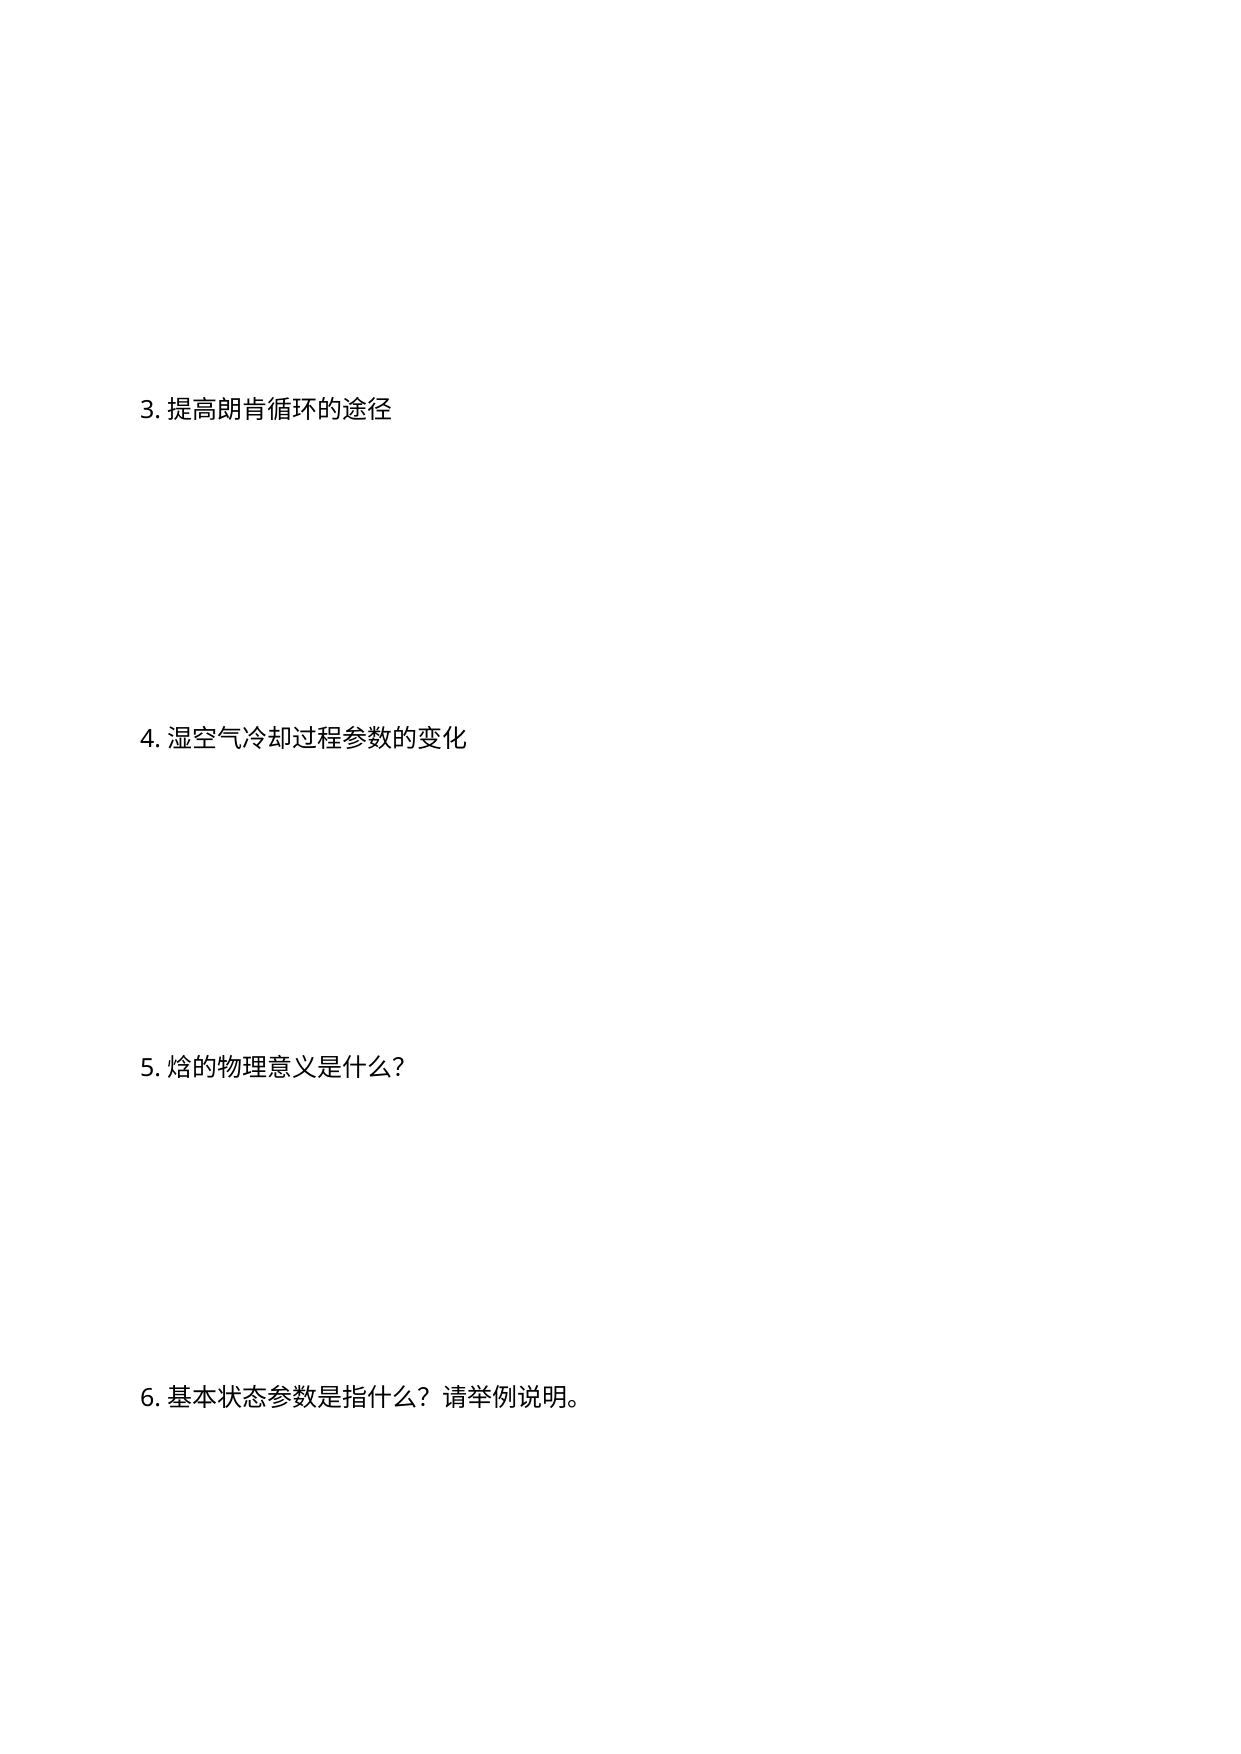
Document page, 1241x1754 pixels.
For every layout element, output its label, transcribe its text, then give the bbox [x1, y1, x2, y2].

list 湿空气冷却过程参数的变化 [140, 704, 1122, 769]
list 基本状态参数是指什么？请举例说明。 [140, 1363, 1122, 1428]
list 焓的物理意义是什么？ [140, 1033, 1122, 1098]
list 提高朗肯循环的途径 [140, 375, 1122, 440]
